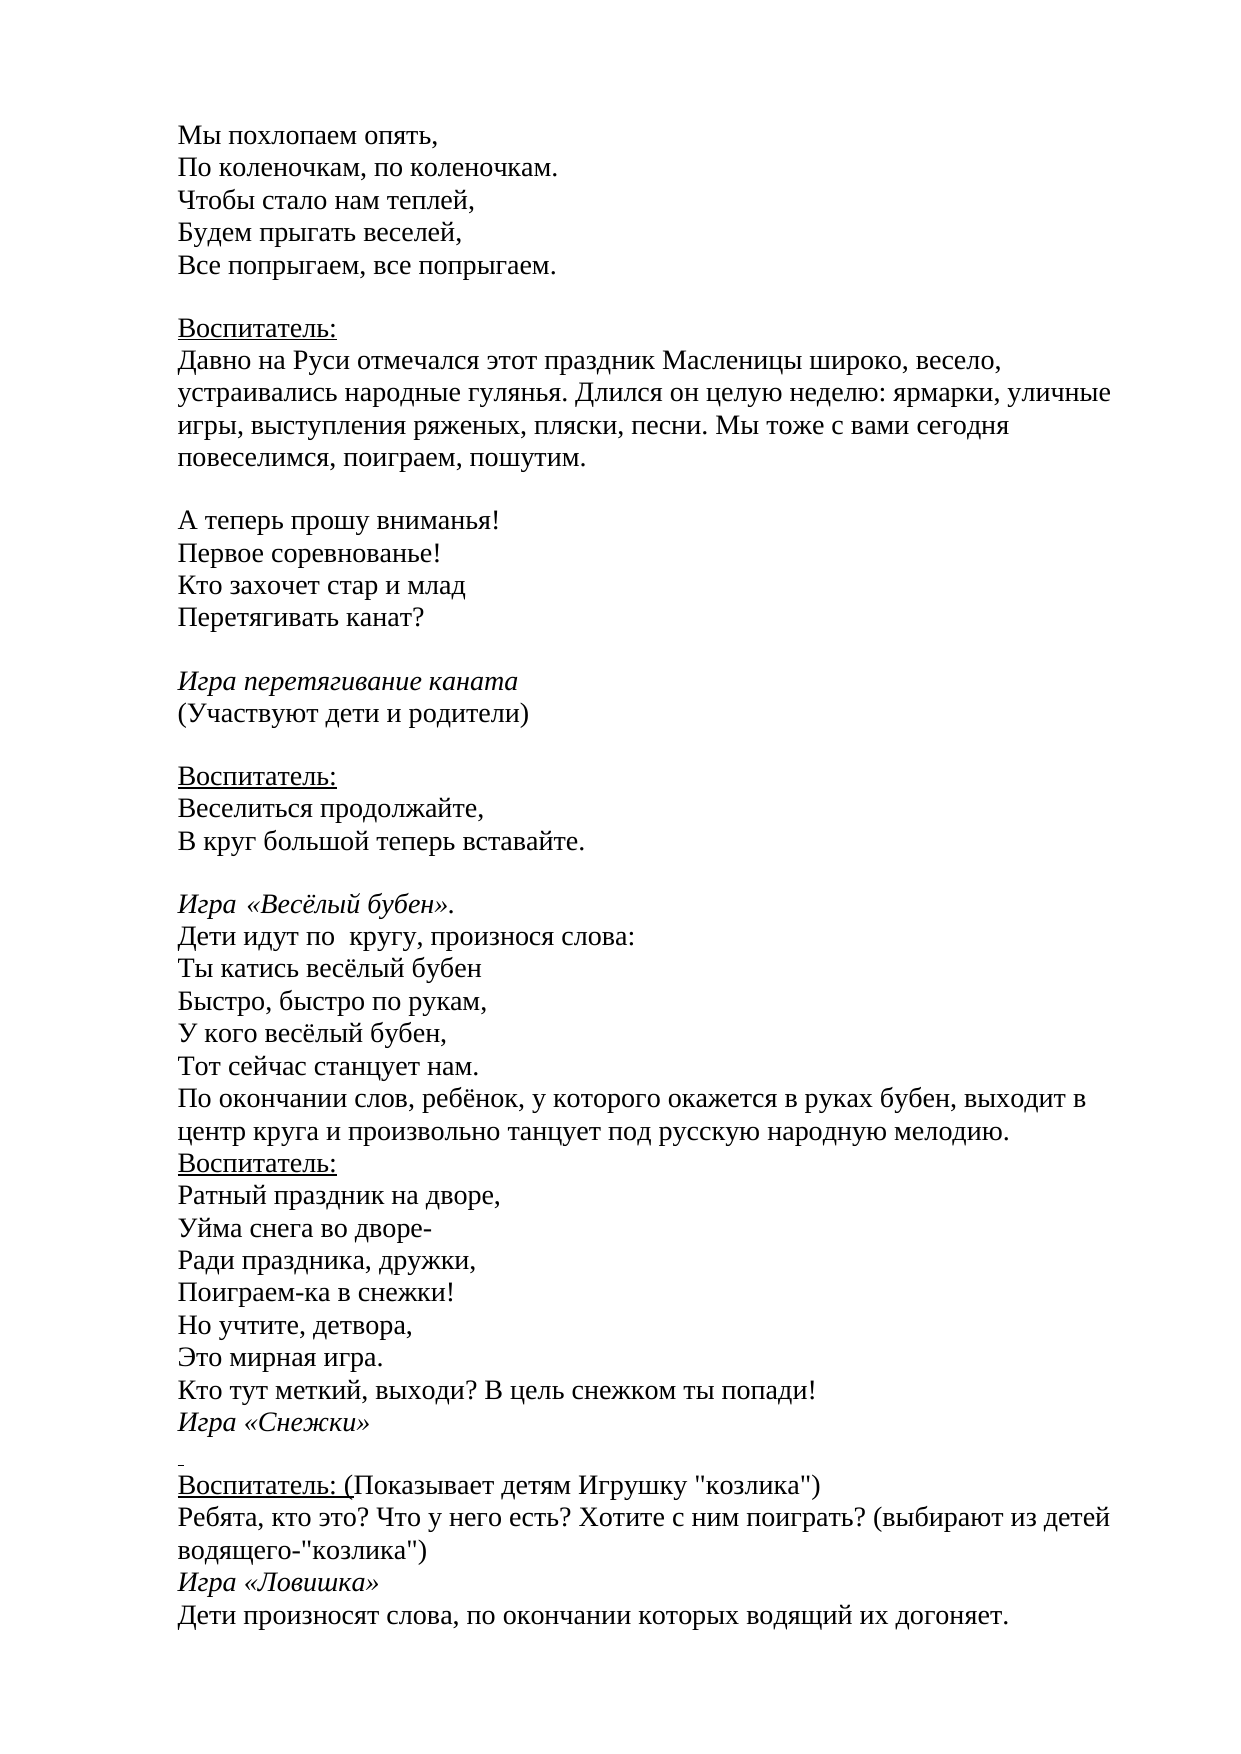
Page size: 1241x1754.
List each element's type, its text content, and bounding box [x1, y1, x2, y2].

text Воспитатель: (Показывает детям Игрушку "козлика") [177, 1468, 1152, 1501]
text Это мирная игра. [177, 1340, 1152, 1373]
text Ты катись весёлый бубен [177, 952, 1152, 984]
text Игра «Ловишка» [177, 1565, 1152, 1598]
text Дети идут по кругу, произнося слова: [177, 919, 1152, 952]
text Уйма снега во дворе- [177, 1211, 1152, 1243]
text Ради праздника, дружки, [177, 1243, 1152, 1276]
text Дети произносят слова, по окончании которых водящий их догоняет. [177, 1598, 1152, 1630]
text Кто захочет стар и млад [177, 568, 1152, 601]
text Тот сейчас станцует нам. [177, 1049, 1152, 1081]
text Перетягивать канат? [177, 601, 1152, 633]
text А теперь прошу вниманья! [177, 503, 1152, 536]
text Быстро, быстро по рукам, [177, 984, 1152, 1016]
text У кого весёлый бубен, [177, 1016, 1152, 1049]
text Игра перетягивание каната [177, 663, 1152, 696]
text Воспитатель: [177, 759, 1152, 791]
text В круг большой теперь вставайте. [177, 824, 1152, 856]
text Ратный праздник на дворе, [177, 1178, 1152, 1211]
text По окончании слов, ребёнок, у которого окажется в руках бубен, выходит в центр круга и произвольно танцует под русскую народную мелодию. [177, 1081, 1152, 1146]
text Кто тут меткий, выходи? В цель снежком ты попади! [177, 1373, 1152, 1405]
text Ребята, кто это? Что у него есть? Хотите с ним поиграть? (выбирают из детей водящего-"козлика") [177, 1501, 1152, 1565]
text Игра «Снежки» [177, 1405, 1152, 1437]
text Поиграем-ка в снежки! [177, 1276, 1152, 1308]
text Воспитатель: [177, 1146, 1152, 1178]
text (Участвуют дети и родители) [177, 696, 1152, 728]
text Воспитатель: [177, 311, 1152, 343]
text Игра «Весёлый бубен». [177, 887, 1152, 919]
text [177, 118, 1152, 280]
text Давно на Руси отмечался этот праздник Масленицы широко, весело, устраивались народные гулянья. Длился он целую неделю: ярмарки, уличные игры, выступления ряженых, пляски, песни. Мы тоже с вами сегодня повеселимся, поиграем, пошутим. [177, 343, 1152, 473]
text Но учтите, детвора, [177, 1308, 1152, 1340]
text Первое соревнованье! [177, 536, 1152, 568]
text Веселиться продолжайте, [177, 791, 1152, 824]
